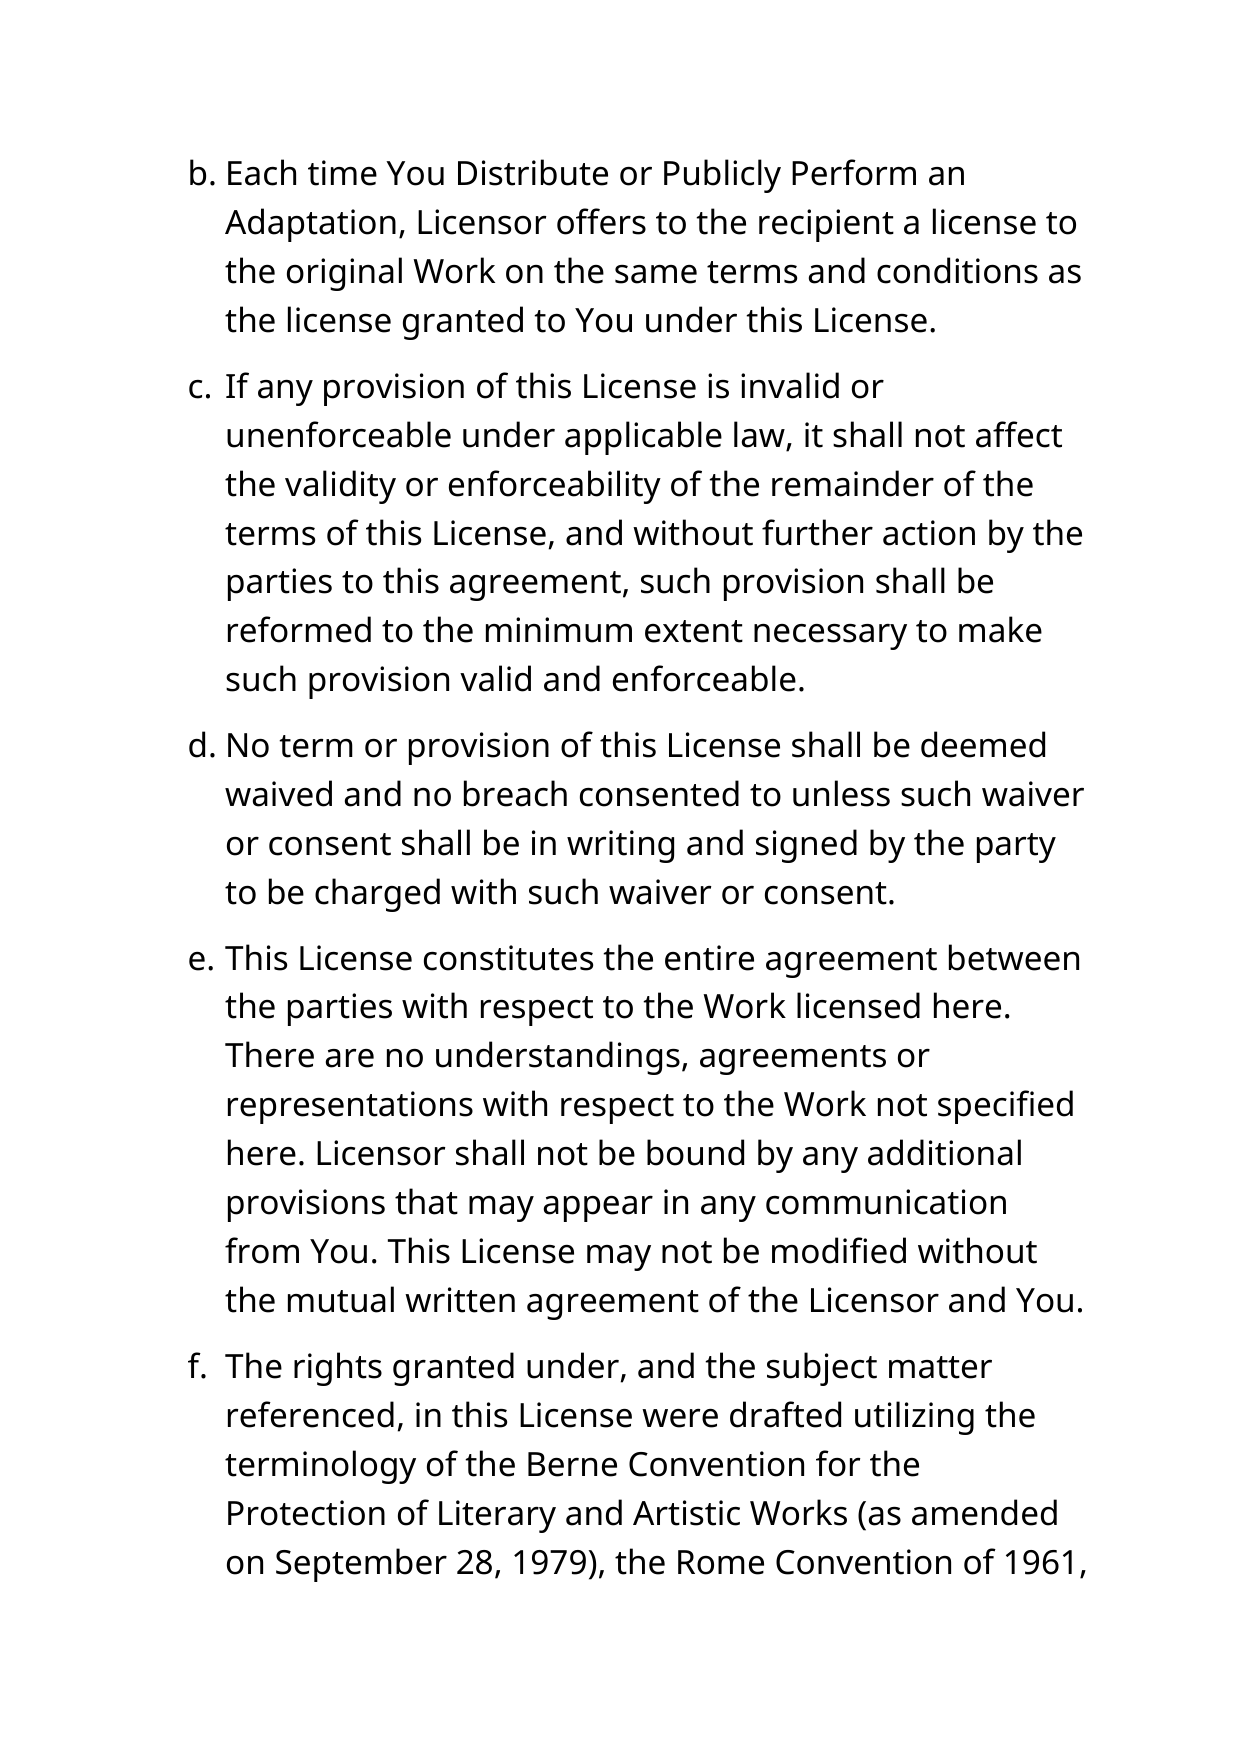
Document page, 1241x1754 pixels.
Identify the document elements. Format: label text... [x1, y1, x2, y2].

list If any provision of this License is invalid or unenforceable under applicable law, it shall not affect the validity or enforceability of the remainder of the terms of this License, and without further action by the parties to this agreement, such provision shall be reformed to the minimum extent necessary to make such provision valid and enforceable. [187, 362, 1090, 702]
list No term or provision of this License shall be deemed waived and no breach consented to unless such waiver or consent shall be in writing and signed by the party to be charged with such waiver or consent. [187, 722, 1090, 914]
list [187, 1343, 1090, 1584]
list Each time You Distribute or Publicly Perform an Adaptation, Licensor offers to the recipient a license to the original Work on the same terms and conditions as the license granted to You under this License. [187, 150, 1090, 342]
list This License constitutes the entire agreement between the parties with respect to the Work licensed here. There are no understandings, agreements or representations with respect to the Work not specified here. Licensor shall not be bound by any additional provisions that may appear in any communication from You. This License may not be modified without the mutual written agreement of the Licensor and You. [187, 934, 1090, 1322]
